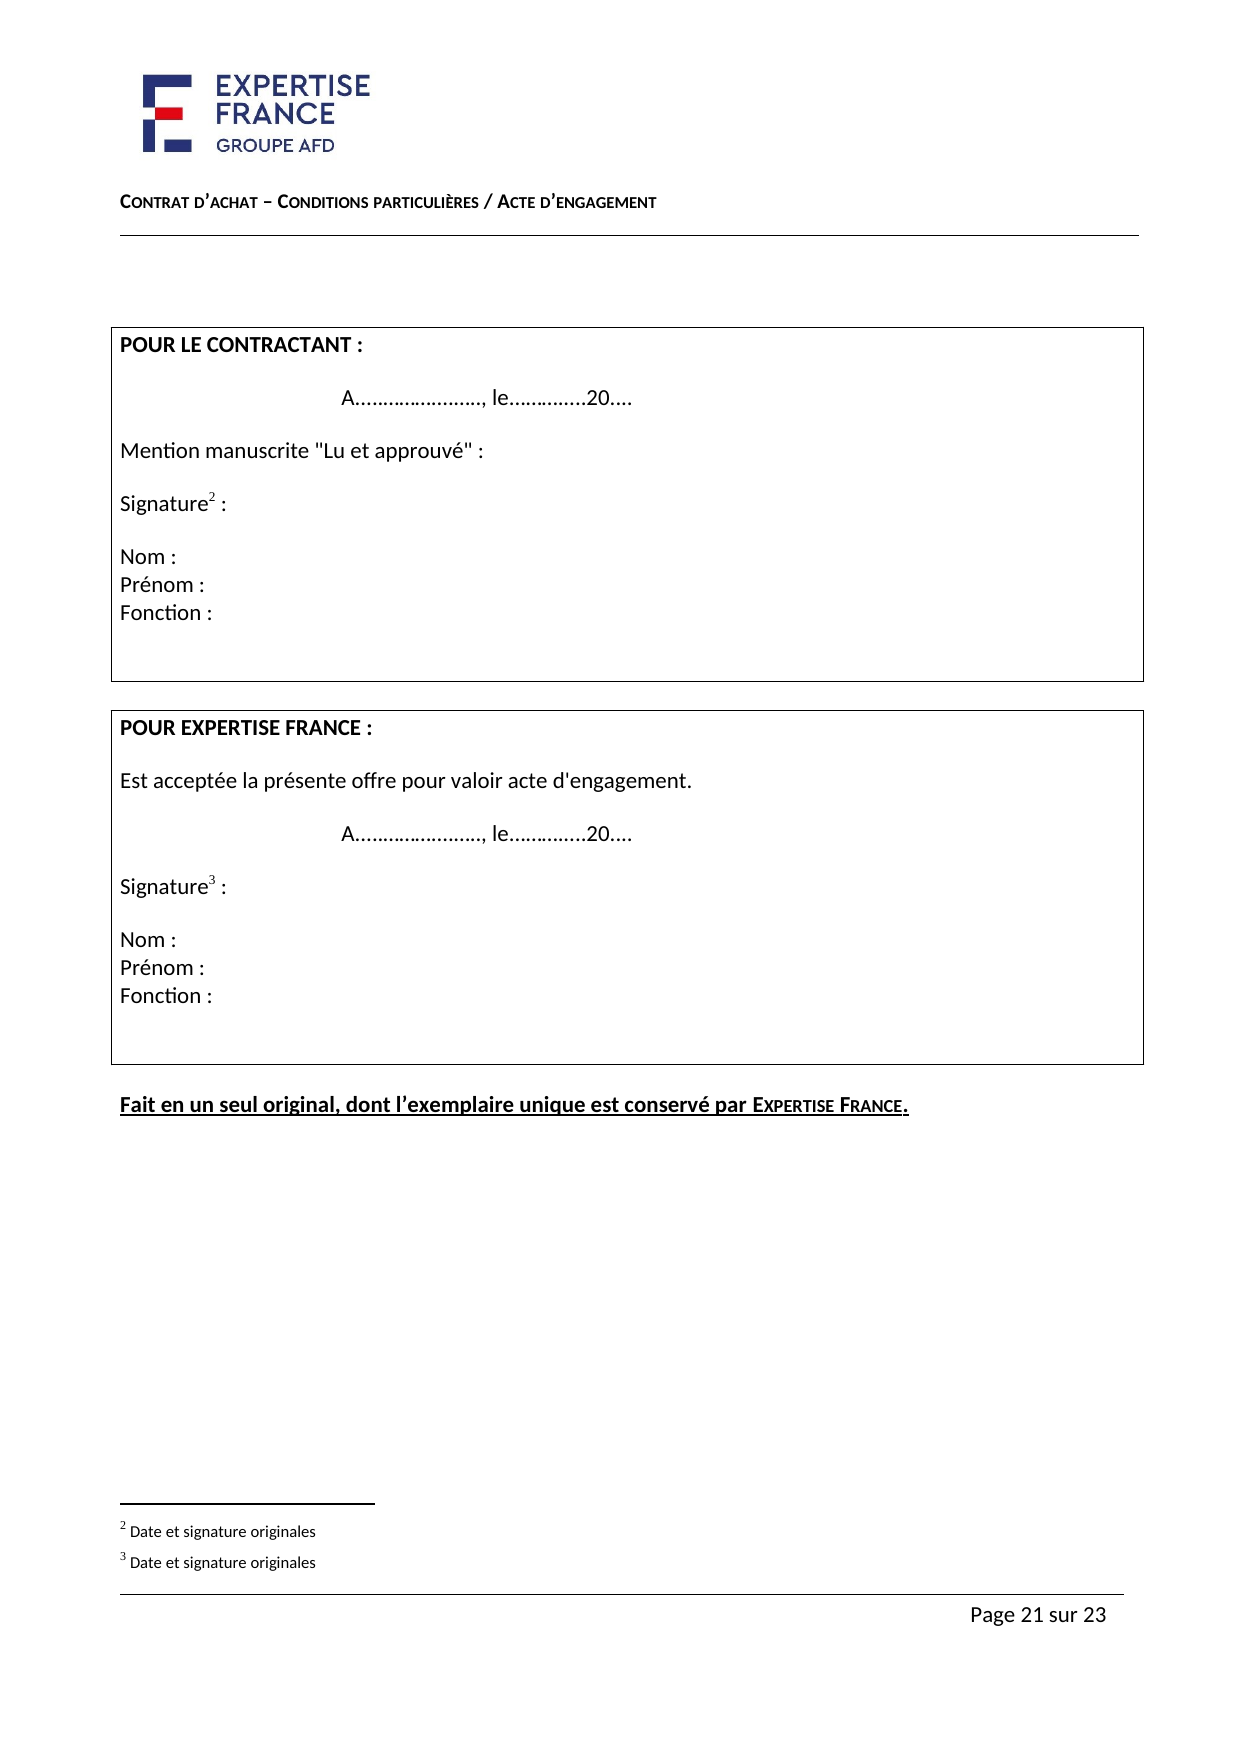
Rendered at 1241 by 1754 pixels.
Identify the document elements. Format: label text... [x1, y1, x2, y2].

text Mention manuscrite "Lu et approuvé" : [112, 433, 1143, 464]
text POUR EXPERTISE FRANCE : [112, 711, 1143, 741]
text Est acceptée la présente offre pour valoir acte d'engagement. [112, 763, 1143, 794]
text POUR LE CONTRACTANT : [112, 328, 1143, 358]
text Nom : Prénom : [112, 922, 1143, 981]
text A.....………....….., le...…….....20.... [112, 816, 1143, 847]
text Fonction : [120, 598, 1135, 626]
text Fonction : [120, 981, 1135, 1009]
text Signature : [112, 869, 1143, 900]
text Nom : Prénom : [112, 539, 1143, 598]
picture [120, 41, 397, 183]
text Signature : [112, 486, 1143, 517]
text Fait en un seul original, dont l’exemplaire unique est conservé par Expertise France. [120, 1090, 1135, 1118]
text A.....………....….., le...…….....20.... [112, 379, 1143, 411]
